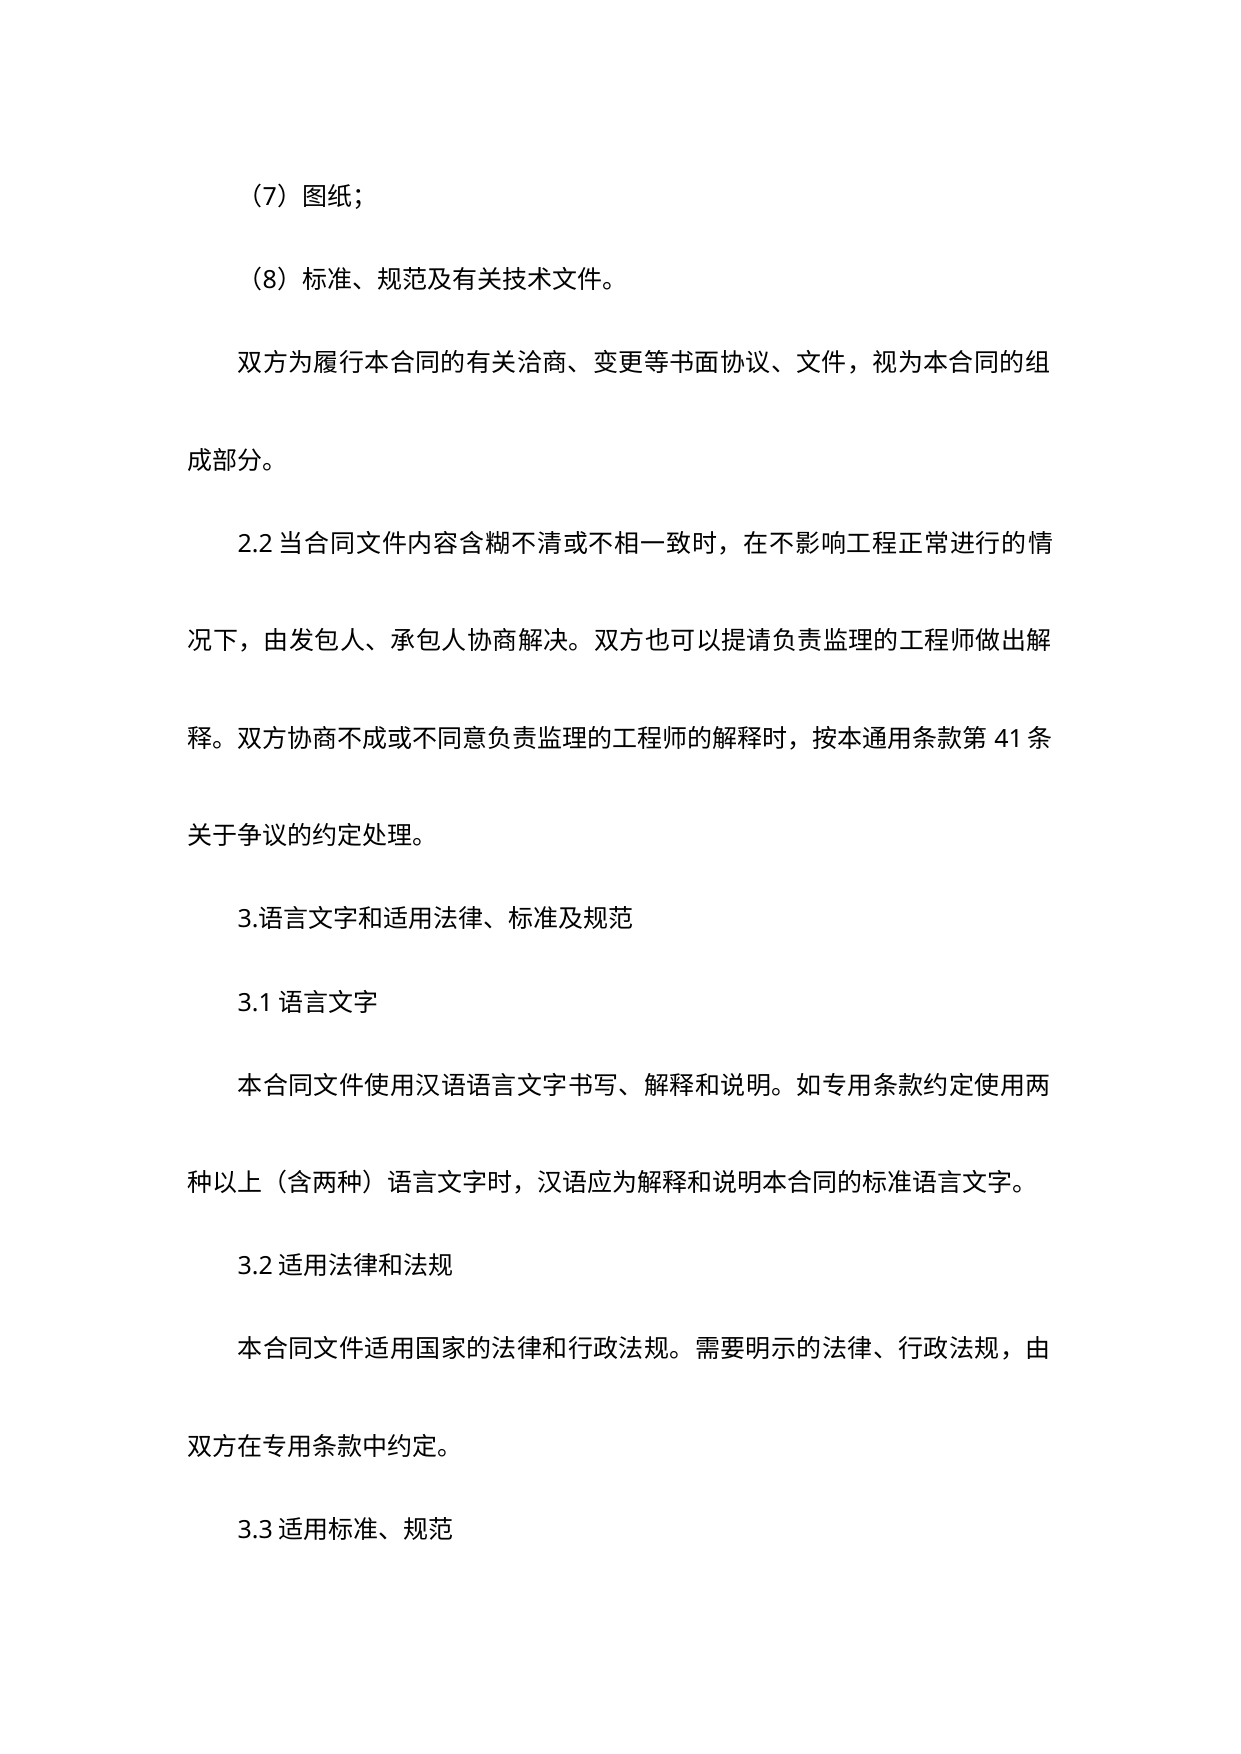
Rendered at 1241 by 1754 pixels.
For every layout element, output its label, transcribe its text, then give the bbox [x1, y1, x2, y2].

text （7）图纸； [187, 162, 1053, 227]
text 2.2当合同文件内容含糊不清或不相一致时，在不影响工程正常进行的情况下，由发包人、承包人协商解决。双方也可以提请负责监理的工程师做出解释。双方协商不成或不同意负责监理的工程师的解释时，按本通用条款第41条关于争议的约定处理。 [187, 509, 1053, 866]
text 3.语言文字和适用法律、标准及规范 [187, 884, 1053, 949]
text 本合同文件使用汉语语言文字书写、解释和说明。如专用条款约定使用两种以上（含两种）语言文字时，汉语应为解释和说明本合同的标准语言文字。 [187, 1051, 1053, 1213]
text 双方为履行本合同的有关洽商、变更等书面协议、文件，视为本合同的组成部分。 [187, 328, 1053, 491]
text 本合同文件适用国家的法律和行政法规。需要明示的法律、行政法规，由双方在专用条款中约定。 [187, 1314, 1053, 1477]
text 3.2适用法律和法规 [187, 1231, 1053, 1296]
text 3.1语言文字 [187, 968, 1053, 1033]
text 3.3适用标准、规范 [187, 1495, 1053, 1560]
text （8）标准、规范及有关技术文件。 [187, 245, 1053, 310]
